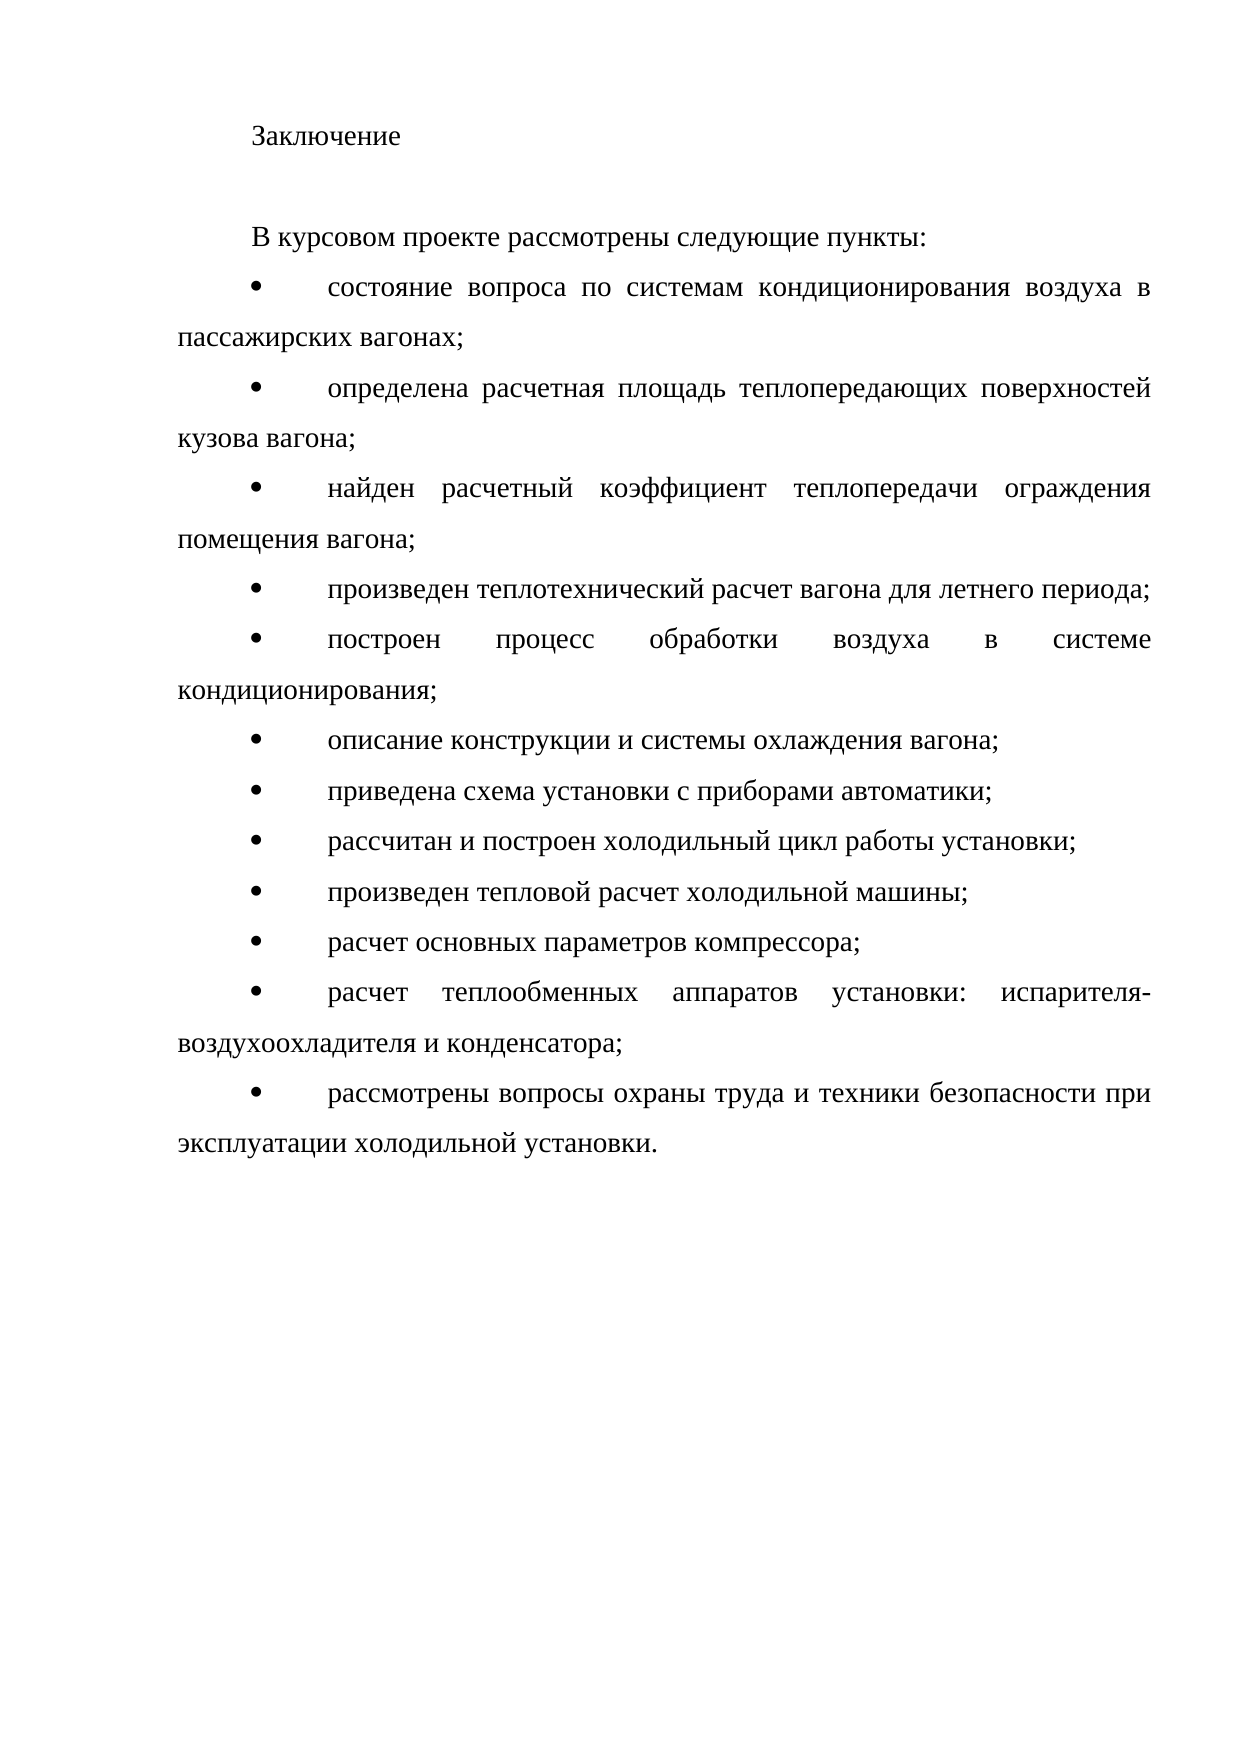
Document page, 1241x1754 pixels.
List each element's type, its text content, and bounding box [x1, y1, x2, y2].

list рассчитан и построен холодильный цикл работы установки; [177, 823, 1152, 857]
list произведен теплотехнический расчет вагона для летнего периода; [177, 571, 1152, 605]
list рассмотрены вопросы охраны труда и техники безопасности при эксплуатации холодильной установки. [177, 1075, 1152, 1159]
list описание конструкции и системы охлаждения вагона; [177, 722, 1152, 756]
list построен процесс обработки воздуха в системе кондиционирования; [177, 622, 1152, 706]
list приведена схема установки с приборами автоматики; [177, 773, 1152, 806]
list произведен тепловой расчет холодильной машины; [177, 874, 1152, 907]
subtitle Заключение [177, 118, 1152, 152]
list расчет теплообменных аппаратов установки: испарителя-воздухоохладителя и конденсатора; [177, 974, 1152, 1058]
list определена расчетная площадь теплопередающих поверхностей кузова вагона; [177, 370, 1152, 454]
list расчет основных параметров компрессора; [177, 924, 1152, 958]
text В курсовом проекте рассмотрены следующие пункты: [177, 219, 1152, 252]
list состояние вопроса по системам кондиционирования воздуха в пассажирских вагонах; [177, 269, 1152, 353]
list найден расчетный коэффициент теплопередачи ограждения помещения вагона; [177, 471, 1152, 554]
